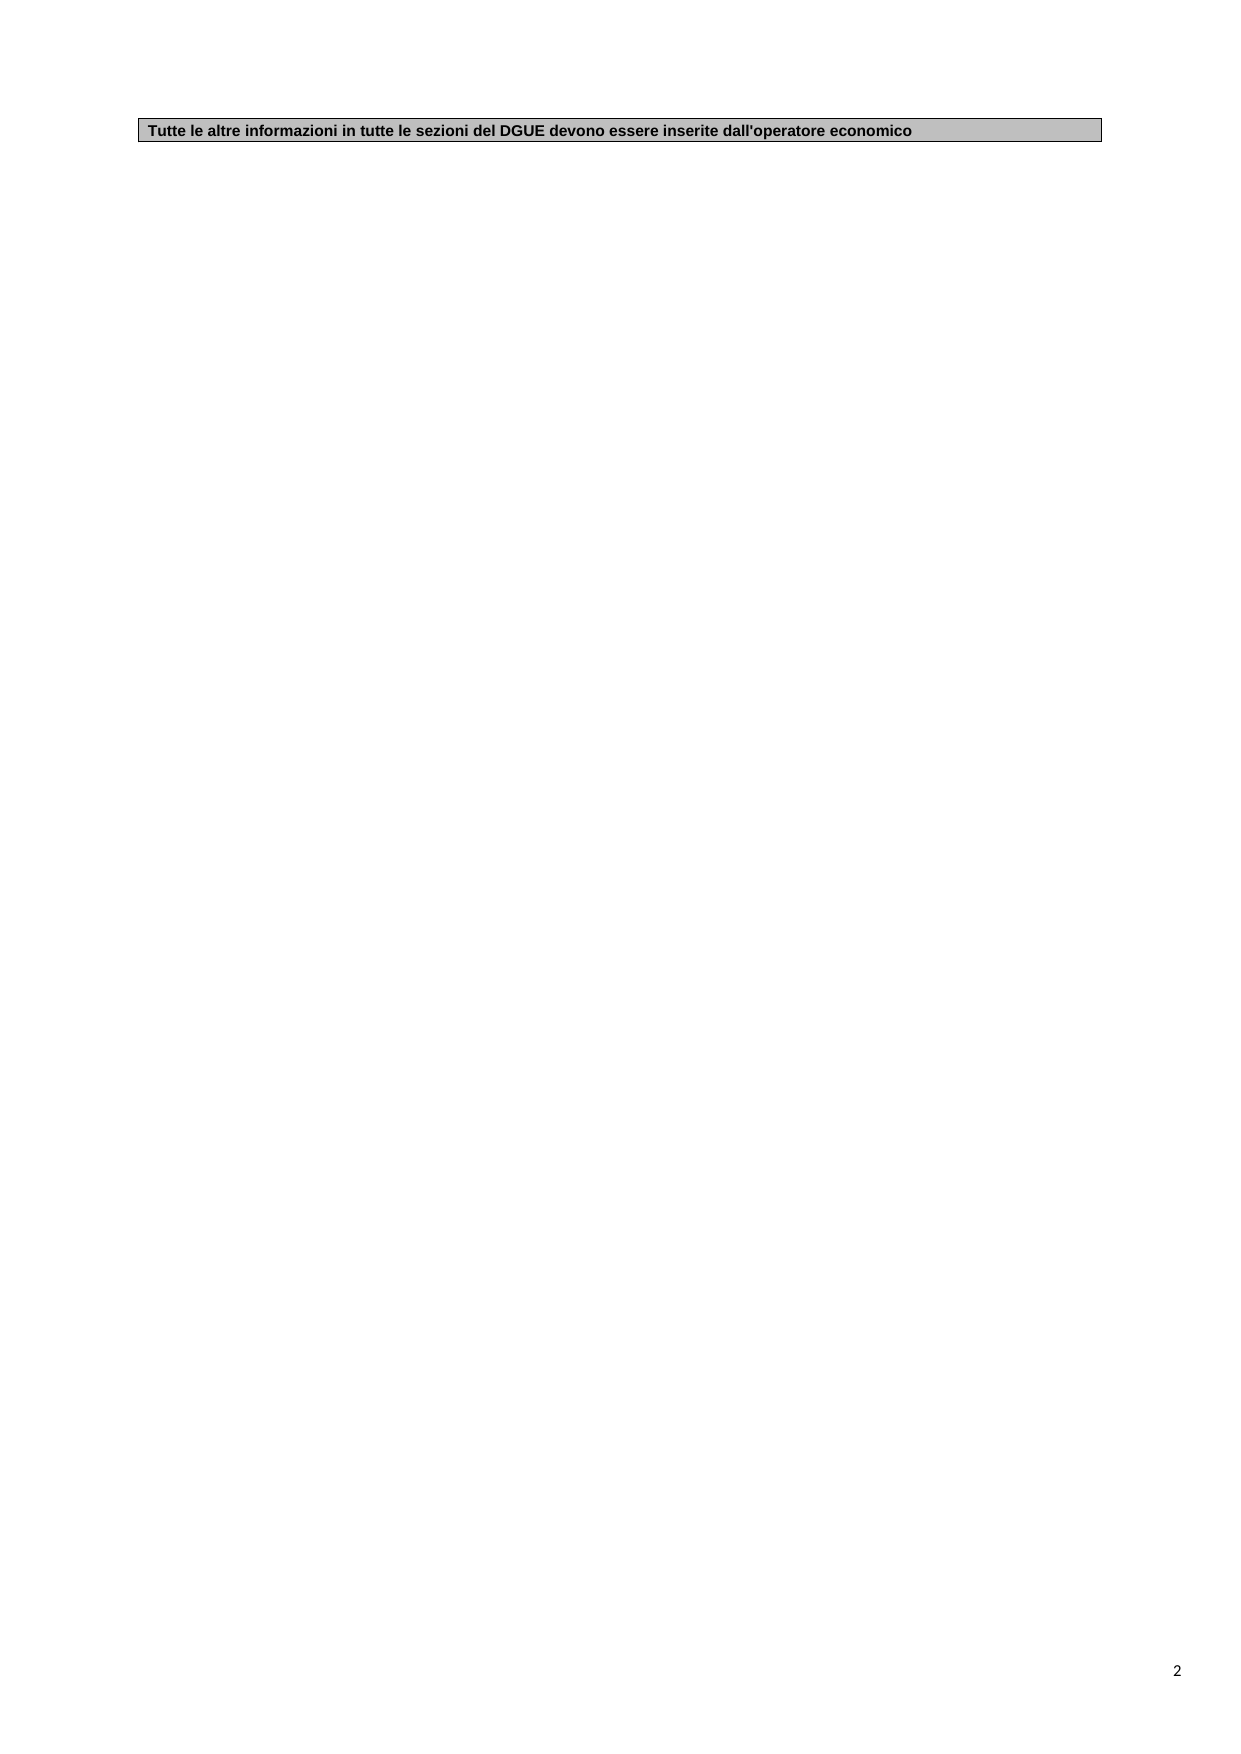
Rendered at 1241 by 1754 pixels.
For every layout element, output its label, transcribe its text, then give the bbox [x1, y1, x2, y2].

text Tutte le altre informazioni in tutte le sezioni del DGUE devono essere inserite dall'operatore economico [139, 119, 1101, 141]
